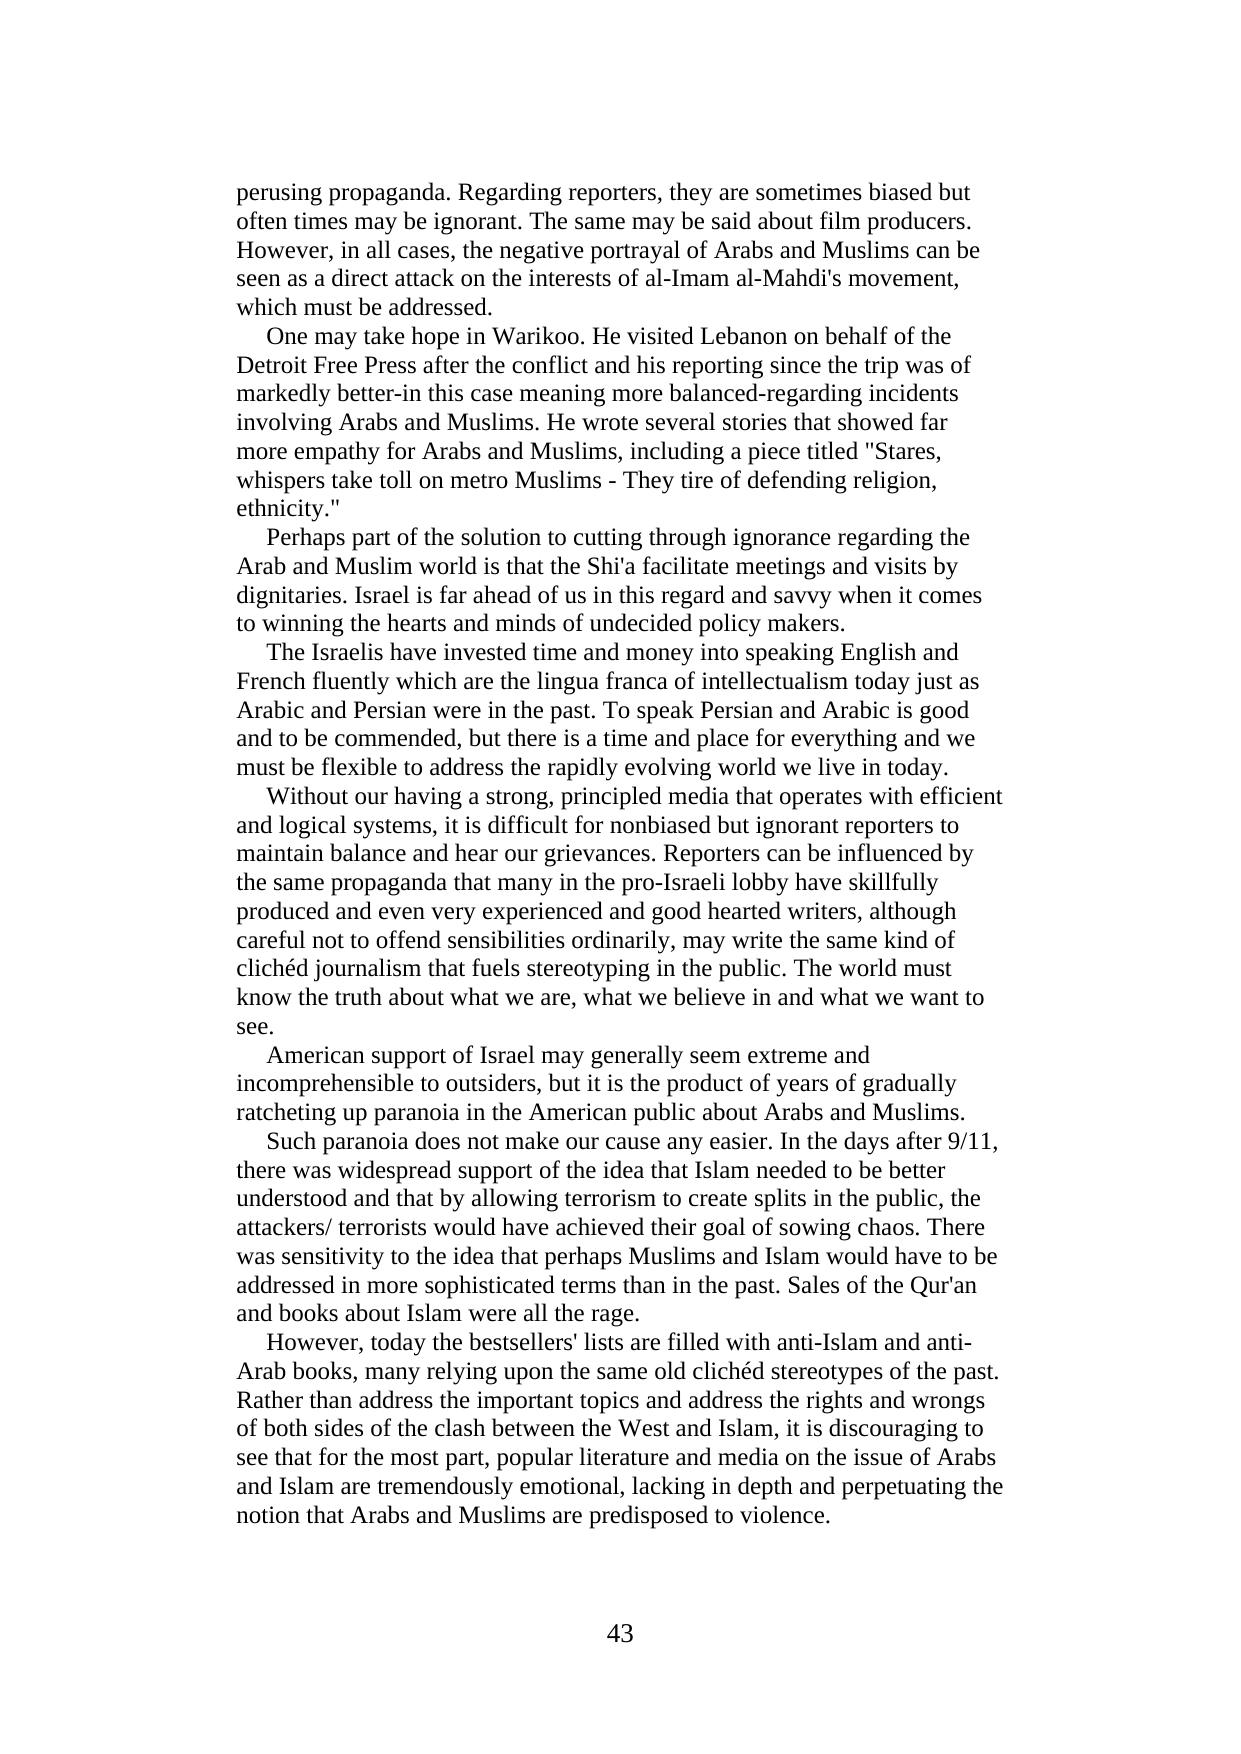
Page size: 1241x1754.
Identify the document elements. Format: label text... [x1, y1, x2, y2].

text American support of Israel may generally seem extreme and incomprehensible to outsiders, but it is the product of years of gradually ratcheting up paranoia in the American public about Arabs and Muslims. [236, 1040, 1004, 1126]
text Such paranoia does not make our cause any easier. In the days after 9/11, there was widespread support of the idea that Islam needed to be better understood and that by allowing terrorism to create splits in the public, the attackers/ terrorists would have achieved their goal of sowing chaos. There was sensitivity to the idea that perhaps Muslims and Islam would have to be addressed in more sophisticated terms than in the past. Sales of the Qur'an and books about Islam were all the rage. [236, 1126, 1004, 1327]
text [236, 177, 1004, 321]
text The Israelis have invested time and money into speaking English and French fluently which are the lingua franca of intellectualism today just as Arabic and Persian were in the past. To speak Persian and Arabic is good and to be commended, but there is a time and place for everything and we must be flexible to address the rapidly evolving world we live in today. [236, 637, 1004, 781]
text Without our having a strong, principled media that operates with efficient and logical systems, it is difficult for nonbiased but ignorant reporters to maintain balance and hear our grievances. Reporters can be influenced by the same propaganda that many in the pro-Israeli lobby have skillfully produced and even very experienced and good hearted writers, although careful not to offend sensibilities ordinarily, may write the same kind of clichéd journalism that fuels stereotyping in the public. The world must know the truth about what we are, what we believe in and what we want to see. [236, 781, 1004, 1040]
text One may take hope in Warikoo. He visited Lebanon on behalf of the Detroit Free Press after the conflict and his reporting since the trip was of markedly better-in this case meaning more balanced-regarding incidents involving Arabs and Muslims. He wrote several stories that showed far more empathy for Arabs and Muslims, including a piece titled "Stares, whispers take toll on metro Muslims - They tire of defending religion, ethnicity." [236, 321, 1004, 522]
text However, today the bestsellers' lists are filled with anti-Islam and anti-Arab books, many relying upon the same old clichéd stereotypes of the past. Rather than address the important topics and address the rights and wrongs of both sides of the clash between the West and Islam, it is discouraging to see that for the most part, popular literature and media on the issue of Arabs and Islam are tremendously emotional, lacking in depth and perpetuating the notion that Arabs and Muslims are predisposed to violence. [236, 1327, 1004, 1528]
text Perhaps part of the solution to cutting through ignorance regarding the Arab and Muslim world is that the Shi'a facilitate meetings and visits by dignitaries. Israel is far ahead of us in this regard and savvy when it comes to winning the hearts and minds of undecided policy makers. [236, 522, 1004, 637]
